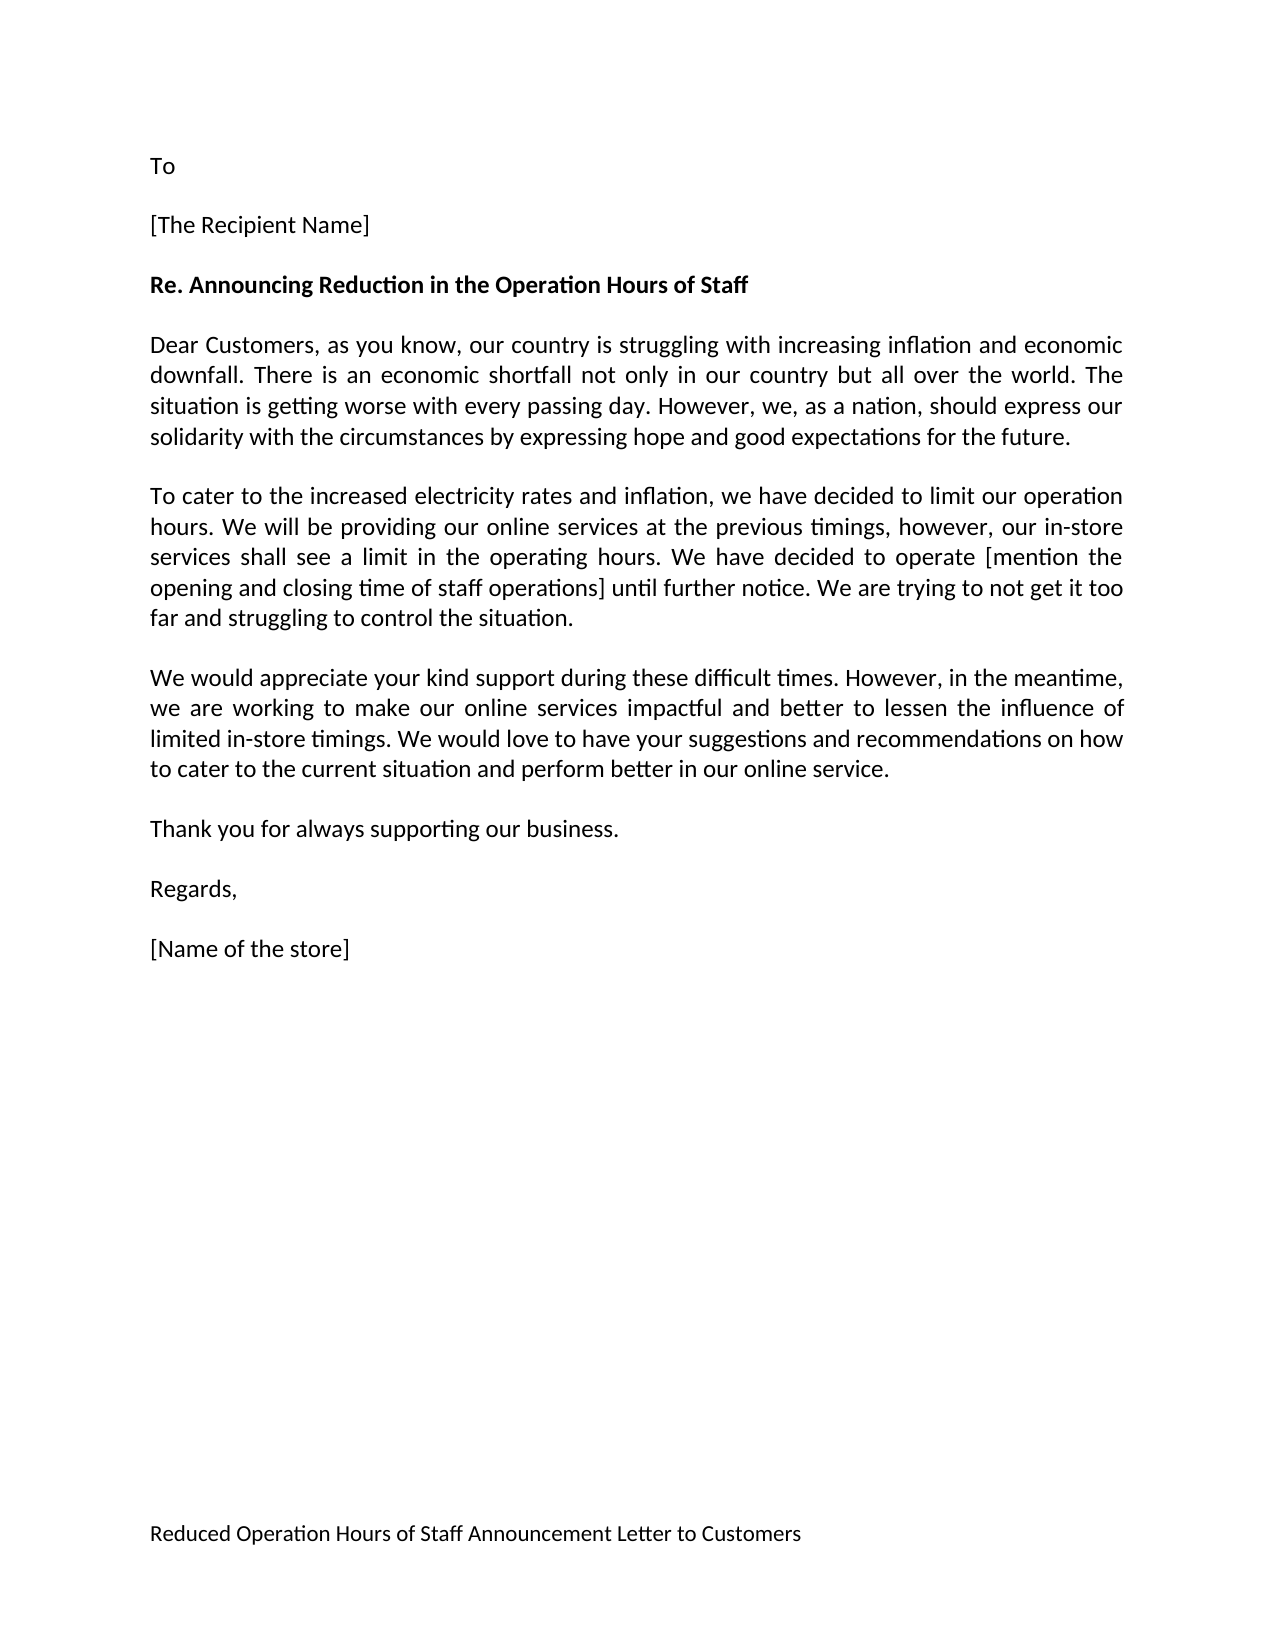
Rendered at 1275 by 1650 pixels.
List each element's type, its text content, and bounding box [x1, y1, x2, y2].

text Thank you for always supporting our business. [150, 813, 1125, 844]
text [Name of the store] [150, 933, 1125, 963]
text To cater to the increased electricity rates and inflation, we have decided to limit our operation hours. We will be providing our online services at the previous timings, however, our in-store services shall see a limit in the operating hours. We have decided to operate [mention the opening and closing time of staff operations] until further notice. We are trying to not get it too far and struggling to control the situation. [150, 480, 1125, 633]
text Re. Announcing Reduction in the Operation Hours of Staff [150, 269, 1125, 300]
text Dear Customers, as you know, our country is struggling with increasing inflation and economic downfall. There is an economic shortfall not only in our country but all over the world. The situation is getting worse with every passing day. However, we, as a nation, should express our solidarity with the circumstances by expressing hope and good expectations for the future. [150, 329, 1125, 451]
text [The Recipient Name] [150, 210, 1125, 240]
text To [150, 150, 1125, 181]
text Regards, [150, 873, 1125, 903]
text We would appreciate your kind support during these difficult times. However, in the meantime, we are working to make our online services impactful and better to lessen the influence of limited in-store timings. We would love to have your suggestions and recommendations on how to cater to the current situation and perform better in our online service. [150, 662, 1125, 784]
